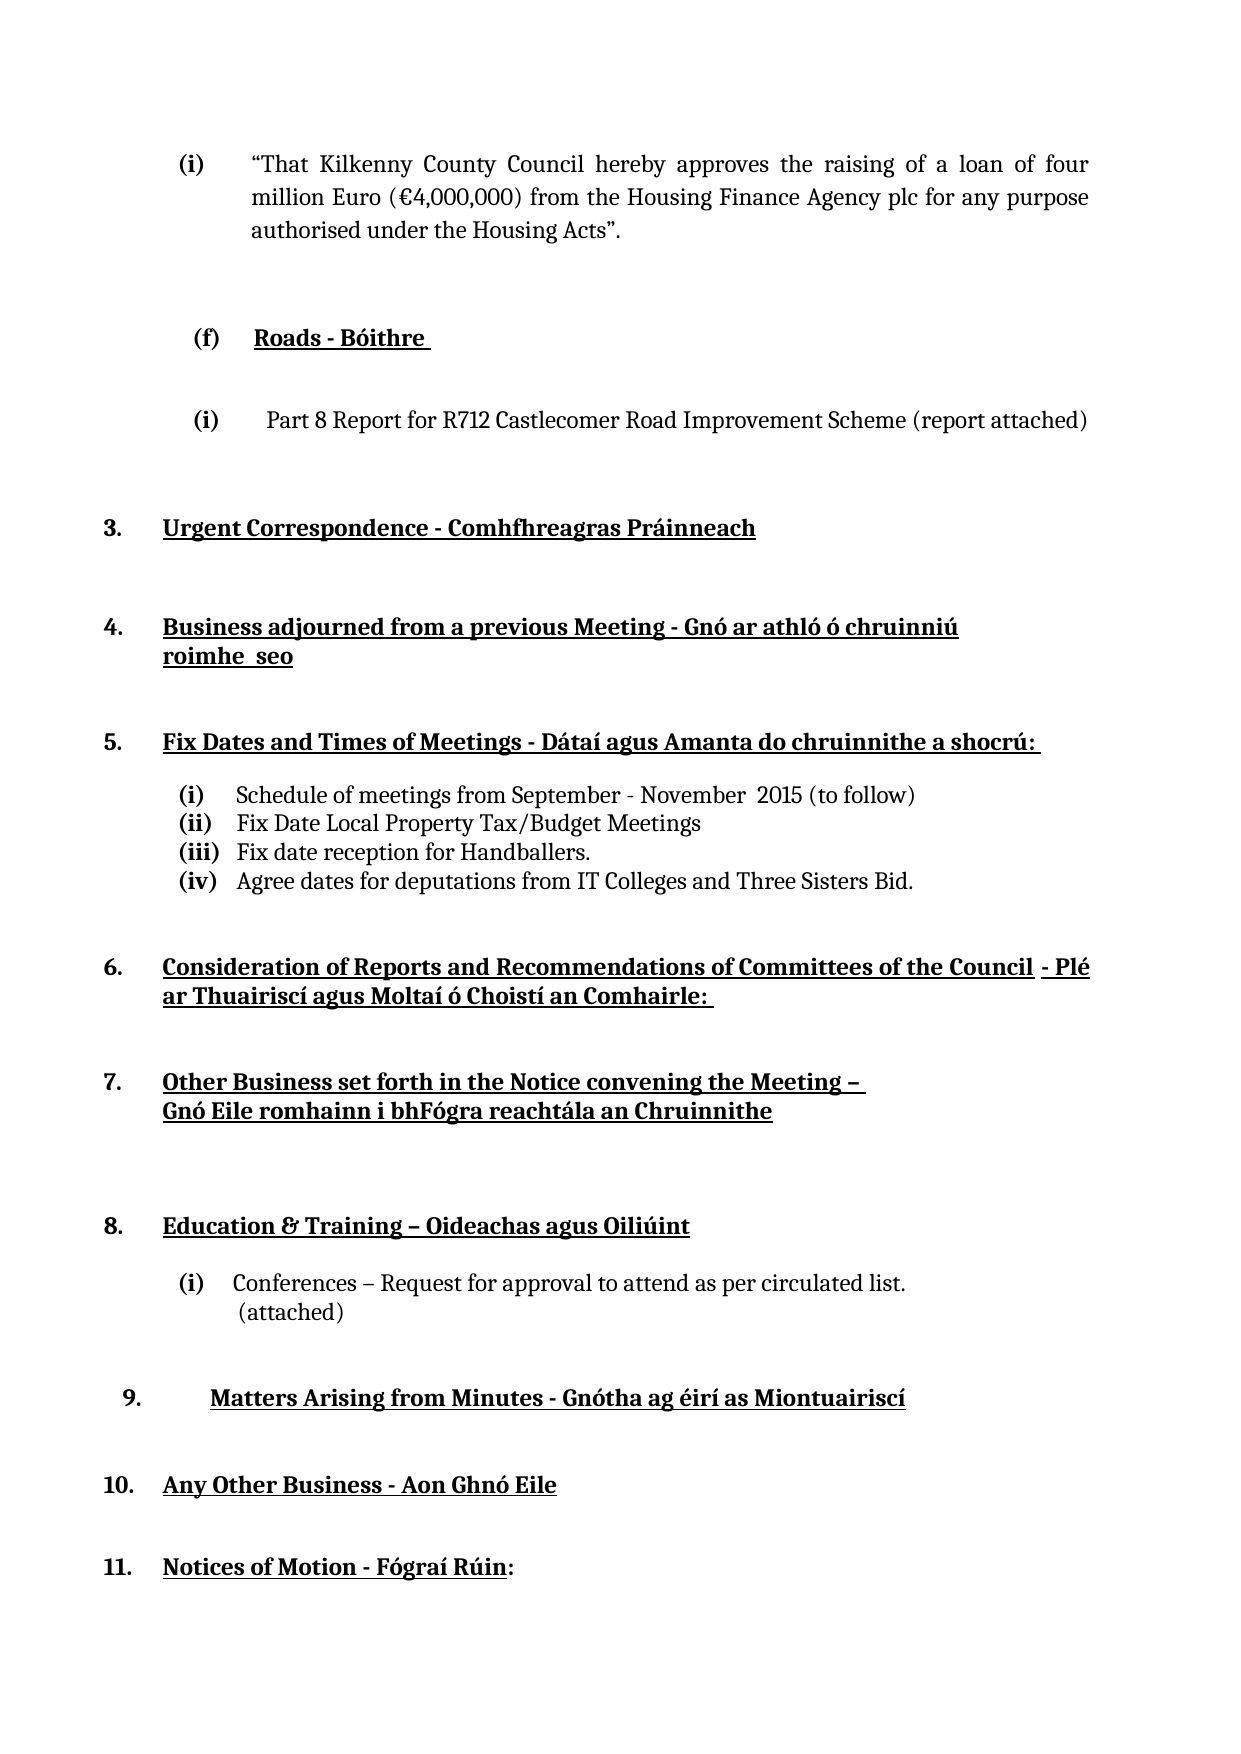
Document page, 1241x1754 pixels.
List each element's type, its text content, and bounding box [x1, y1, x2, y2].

list Fix date reception for Handballers. [177, 838, 1090, 867]
list Education & Training – Oideachas agus Oiliúint [103, 1212, 1090, 1241]
list “That Kilkenny County Council hereby approves the raising of a loan of four million Euro (€4,000,000) from the Housing Finance Agency plc for any purpose authorised under the Housing Acts”. [177, 150, 1090, 245]
text (i) Conferences – Request for approval to attend as per circulated list. [162, 1269, 1090, 1298]
list Other Business set forth in the Notice convening the Meeting – [103, 1068, 1090, 1097]
list Business adjourned from a previous Meeting - Gnó ar athló ó chruinniú [103, 613, 1090, 642]
text (attached) [236, 1298, 1090, 1327]
list Schedule of meetings from September - November 2015 (to follow) [177, 781, 1090, 809]
list Agree dates for deputations from IT Colleges and Three Sisters Bid. [177, 867, 1090, 896]
list Fix Date Local Property Tax/Budget Meetings [177, 809, 1090, 838]
list Gnó Eile romhainn i bhFógra reachtála an Chruinnithe [162, 1097, 1090, 1126]
list Part 8 Report for R712 Castlecomer Road Improvement Scheme (report attached) [192, 406, 1090, 435]
list roimhe seo [162, 642, 1090, 670]
list Notices of Motion - Fógraí Rúin: [103, 1553, 1090, 1582]
list Roads - Bóithre [192, 324, 1090, 352]
list Consideration of Reports and Recommendations of Committees of the Council - Plé ar Thuairiscí agus Moltaí ó Choistí an Comhairle: [103, 953, 1090, 1011]
list Any Other Business - Aon Ghnó Eile [103, 1471, 1090, 1499]
list Fix Dates and Times of Meetings - Dátaí agus Amanta do chruinnithe a shocrú: [103, 728, 1090, 757]
list Matters Arising from Minutes - Gnótha ag éirí as Miontuairiscí [122, 1384, 1090, 1413]
list Urgent Correspondence - Comhfhreagras Práinneach [103, 514, 1090, 543]
